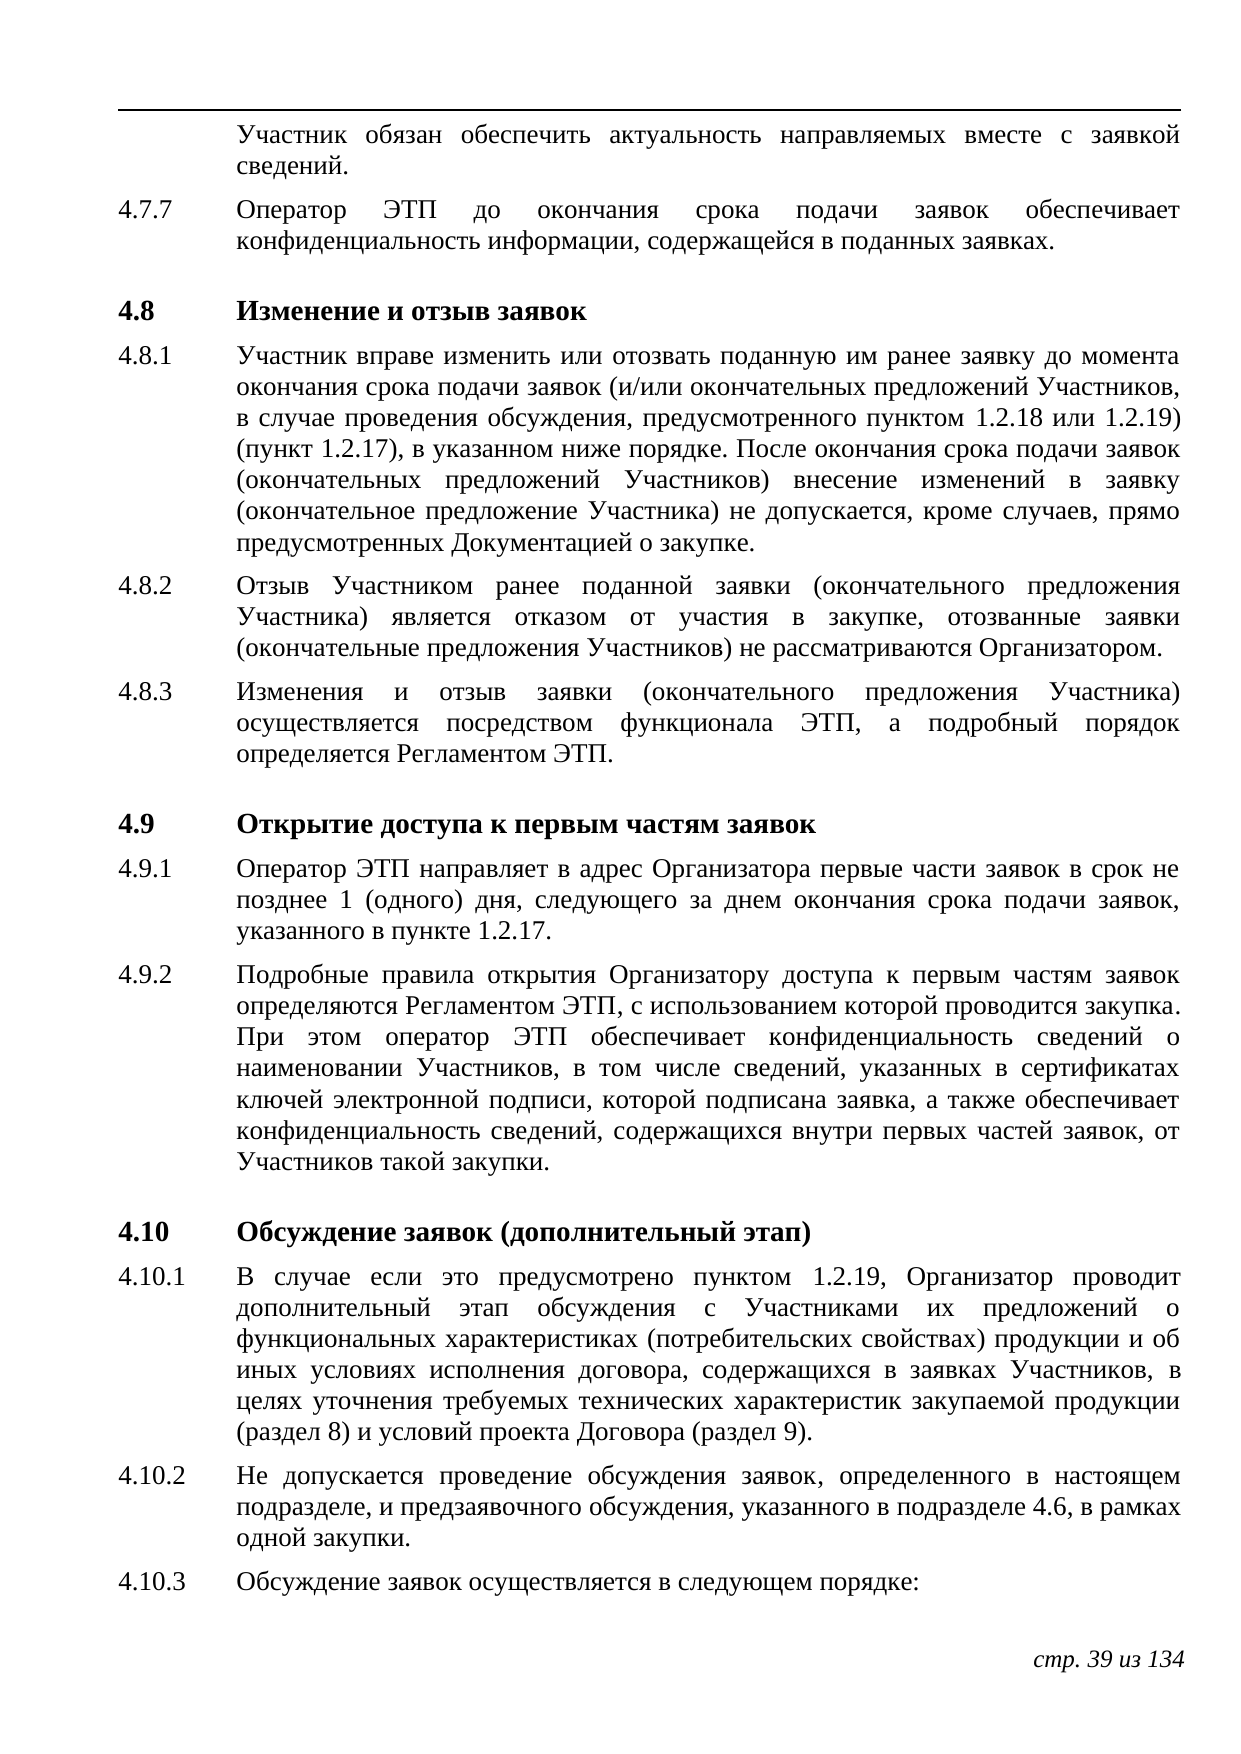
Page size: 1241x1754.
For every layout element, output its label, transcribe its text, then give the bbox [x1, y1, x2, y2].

text Оператор ЭТП направляет в адрес Организатора первые части заявок в срок не позднее 1 (одного) дня, следующего за днем окончания срока подачи заявок, указанного в пункте 1.2.17. [118, 852, 1181, 946]
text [118, 118, 1181, 180]
text Отзыв Участником ранее поданной заявки (окончательного предложения Участника) является отказом от участия в закупке, отозванные заявки (окончательные предложения Участников) не рассматриваются Организатором. [118, 569, 1181, 663]
text Подробные правила открытия Организатору доступа к первым частям заявок определяются Регламентом ЭТП, с использованием которой проводится закупка. При этом оператор ЭТП обеспечивает конфиденциальность сведений о наименовании Участников, в том числе сведений, указанных в сертификатах ключей электронной подписи, которой подписана заявка, а также обеспечивает конфиденциальность сведений, содержащихся внутри первых частей заявок, от Участников такой закупки. [118, 958, 1181, 1176]
subtitle Изменение и отзыв заявок [118, 293, 1181, 326]
text Оператор ЭТП до окончания срока подачи заявок обеспечивает конфиденциальность информации, содержащейся в поданных заявках. [118, 193, 1181, 255]
text Изменения и отзыв заявки (окончательного предложения Участника) осуществляется посредством функционала ЭТП, а подробный порядок определяется Регламентом ЭТП. [118, 675, 1181, 769]
subtitle Обсуждение заявок (дополнительный этап) [118, 1214, 1181, 1247]
subtitle Открытие доступа к первым частям заявок [118, 806, 1181, 840]
text Участник вправе изменить или отозвать поданную им ранее заявку до момента окончания срока подачи заявок (и/или окончательных предложений Участников, в случае проведения обсуждения, предусмотренного пунктом 1.2.18 или 1.2.19) (пункт 1.2.17), в указанном ниже порядке. После окончания срока подачи заявок (окончательных предложений Участников) внесение изменений в заявку (окончательное предложение Участника) не допускается, кроме случаев, прямо предусмотренных Документацией о закупке. [118, 339, 1181, 557]
text Обсуждение заявок осуществляется в следующем порядке: [118, 1565, 1181, 1596]
text Не допускается проведение обсуждения заявок, определенного в настоящем подразделе, и предзаявочного обсуждения, указанного в подразделе 4.6, в рамках одной закупки. [118, 1459, 1181, 1552]
text В случае если это предусмотрено пунктом 1.2.19, Организатор проводит дополнительный этап обсуждения с Участниками их предложений о функциональных характеристиках (потребительских свойствах) продукции и об иных условиях исполнения договора, содержащихся в заявках Участников, в целях уточнения требуемых технических характеристик закупаемой продукции (раздел 8) и условий проекта Договора (раздел 9). [118, 1260, 1181, 1447]
